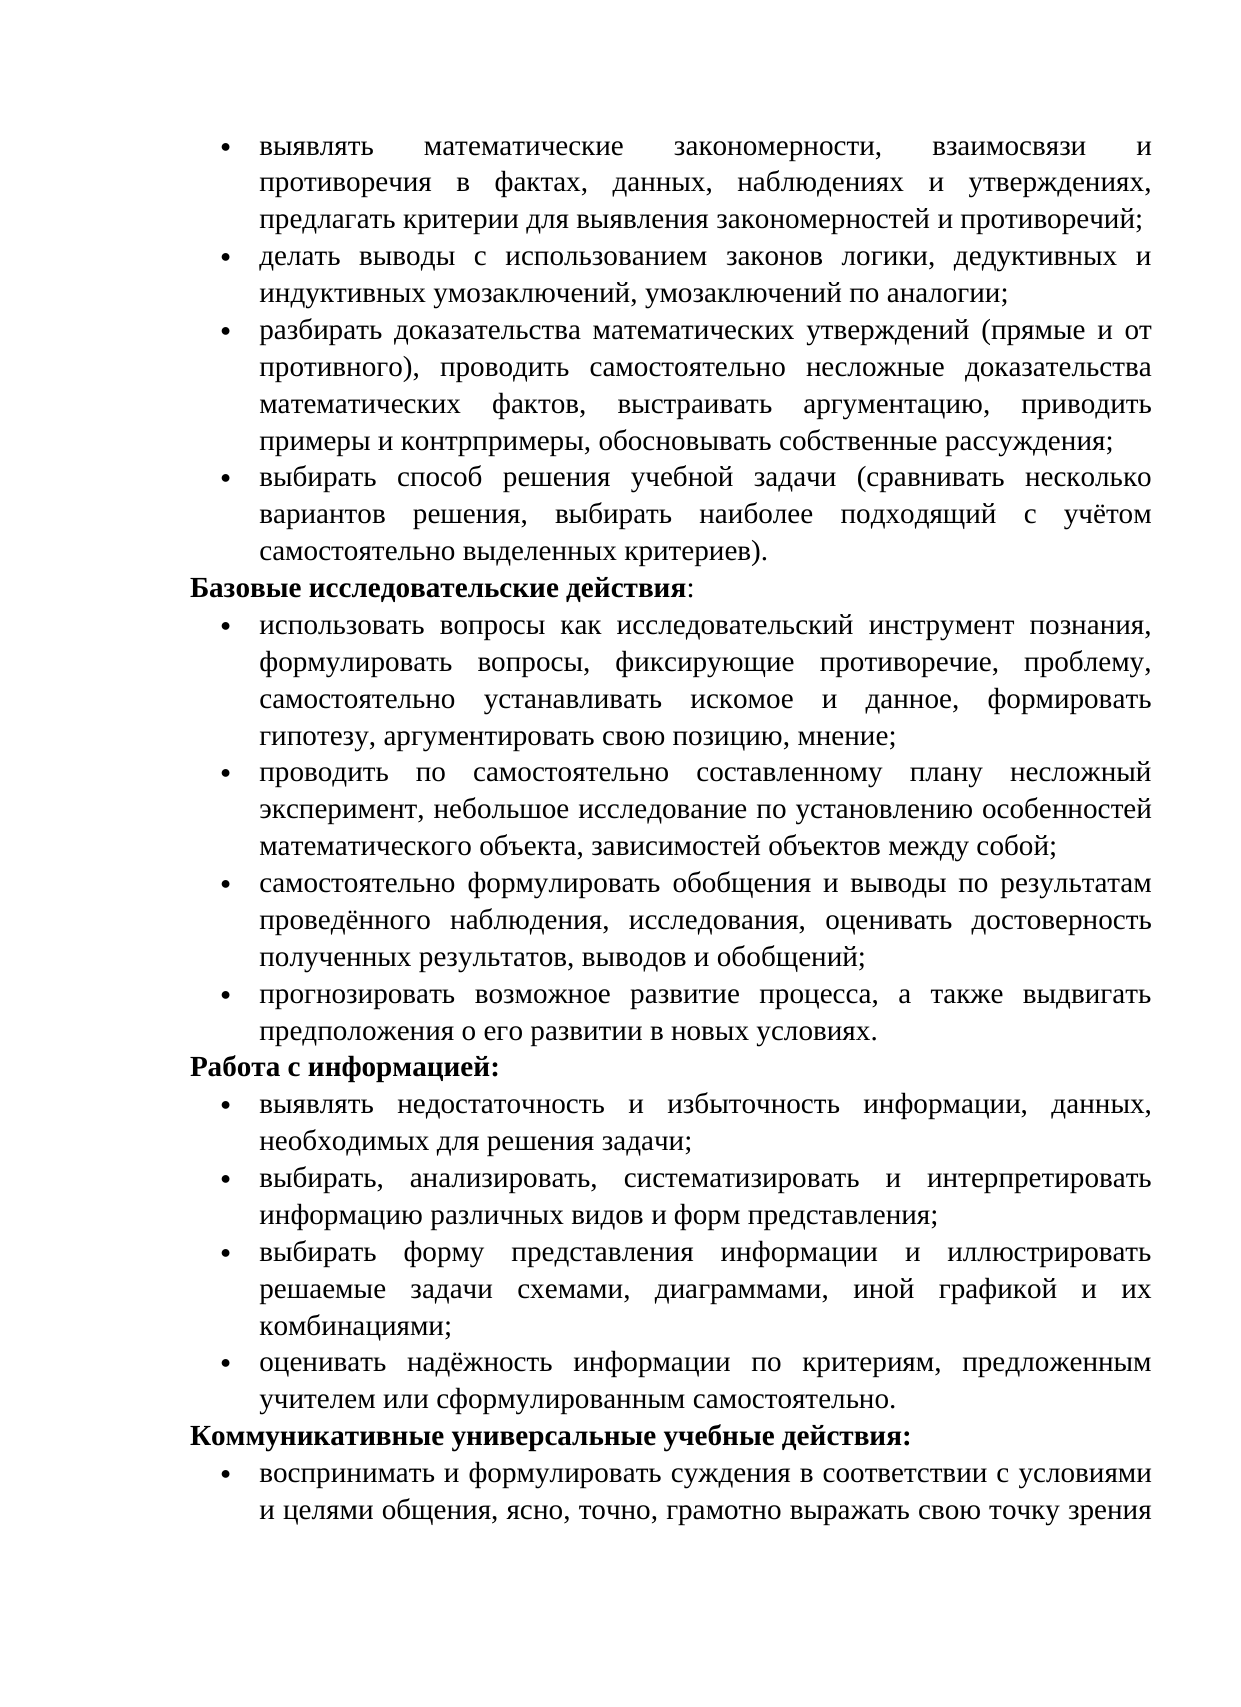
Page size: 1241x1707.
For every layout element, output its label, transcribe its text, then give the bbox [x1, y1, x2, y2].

list выявлять математические закономерности, взаимосвязи и противоречия в фактах, данных, наблюдениях и утверждениях, предлагать критерии для выявления закономерностей и противоречий; [222, 128, 1152, 235]
list проводить по самостоятельно составленному плану несложный эксперимент, небольшое исследование по установлению особенностей математического объекта, зависимостей объектов между собой; [222, 754, 1152, 862]
text Базовые исследовательские действия: [190, 570, 1152, 604]
list выявлять недостаточность и избыточность информации, данных, необходимых для решения задачи; [222, 1086, 1152, 1157]
list выбирать, анализировать, систематизировать и интерпретировать информацию различных видов и форм представления; [222, 1160, 1152, 1231]
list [222, 1455, 1152, 1526]
text Коммуникативные универсальные учебные действия: [190, 1418, 1152, 1452]
list оценивать надёжность информации по критериям, предложенным учителем или сформулированным самостоятельно. [222, 1344, 1152, 1415]
list самостоятельно формулировать обобщения и выводы по результатам проведённого наблюдения, исследования, оценивать достоверность полученных результатов, выводов и обобщений; [222, 865, 1152, 972]
text Работа с информацией: [190, 1049, 1152, 1083]
list использовать вопросы как исследовательский инструмент познания, формулировать вопросы, фиксирующие противоречие, проблему, самостоятельно устанавливать искомое и данное, формировать гипотезу, аргументировать свою позицию, мнение; [222, 607, 1152, 751]
list прогнозировать возможное развитие процесса, а также выдвигать предположения о его развитии в новых условиях. [222, 976, 1152, 1046]
list выбирать способ решения учебной задачи (сравнивать несколько вариантов решения, выбирать наиболее подходящий с учётом самостоятельно выделенных критериев). [222, 459, 1152, 567]
list делать выводы с использованием законов логики, дедуктивных и индуктивных умозаключений, умозаключений по аналогии; [222, 238, 1152, 309]
list разбирать доказательства математических утверждений (прямые и от противного), проводить самостоятельно несложные доказательства математических фактов, выстраивать аргументацию, приводить примеры и контрпримеры, обосновывать собственные рассуждения; [222, 312, 1152, 456]
list выбирать форму представления информации и иллюстрировать решаемые задачи схемами, диаграммами, иной графикой и их комбинациями; [222, 1234, 1152, 1341]
